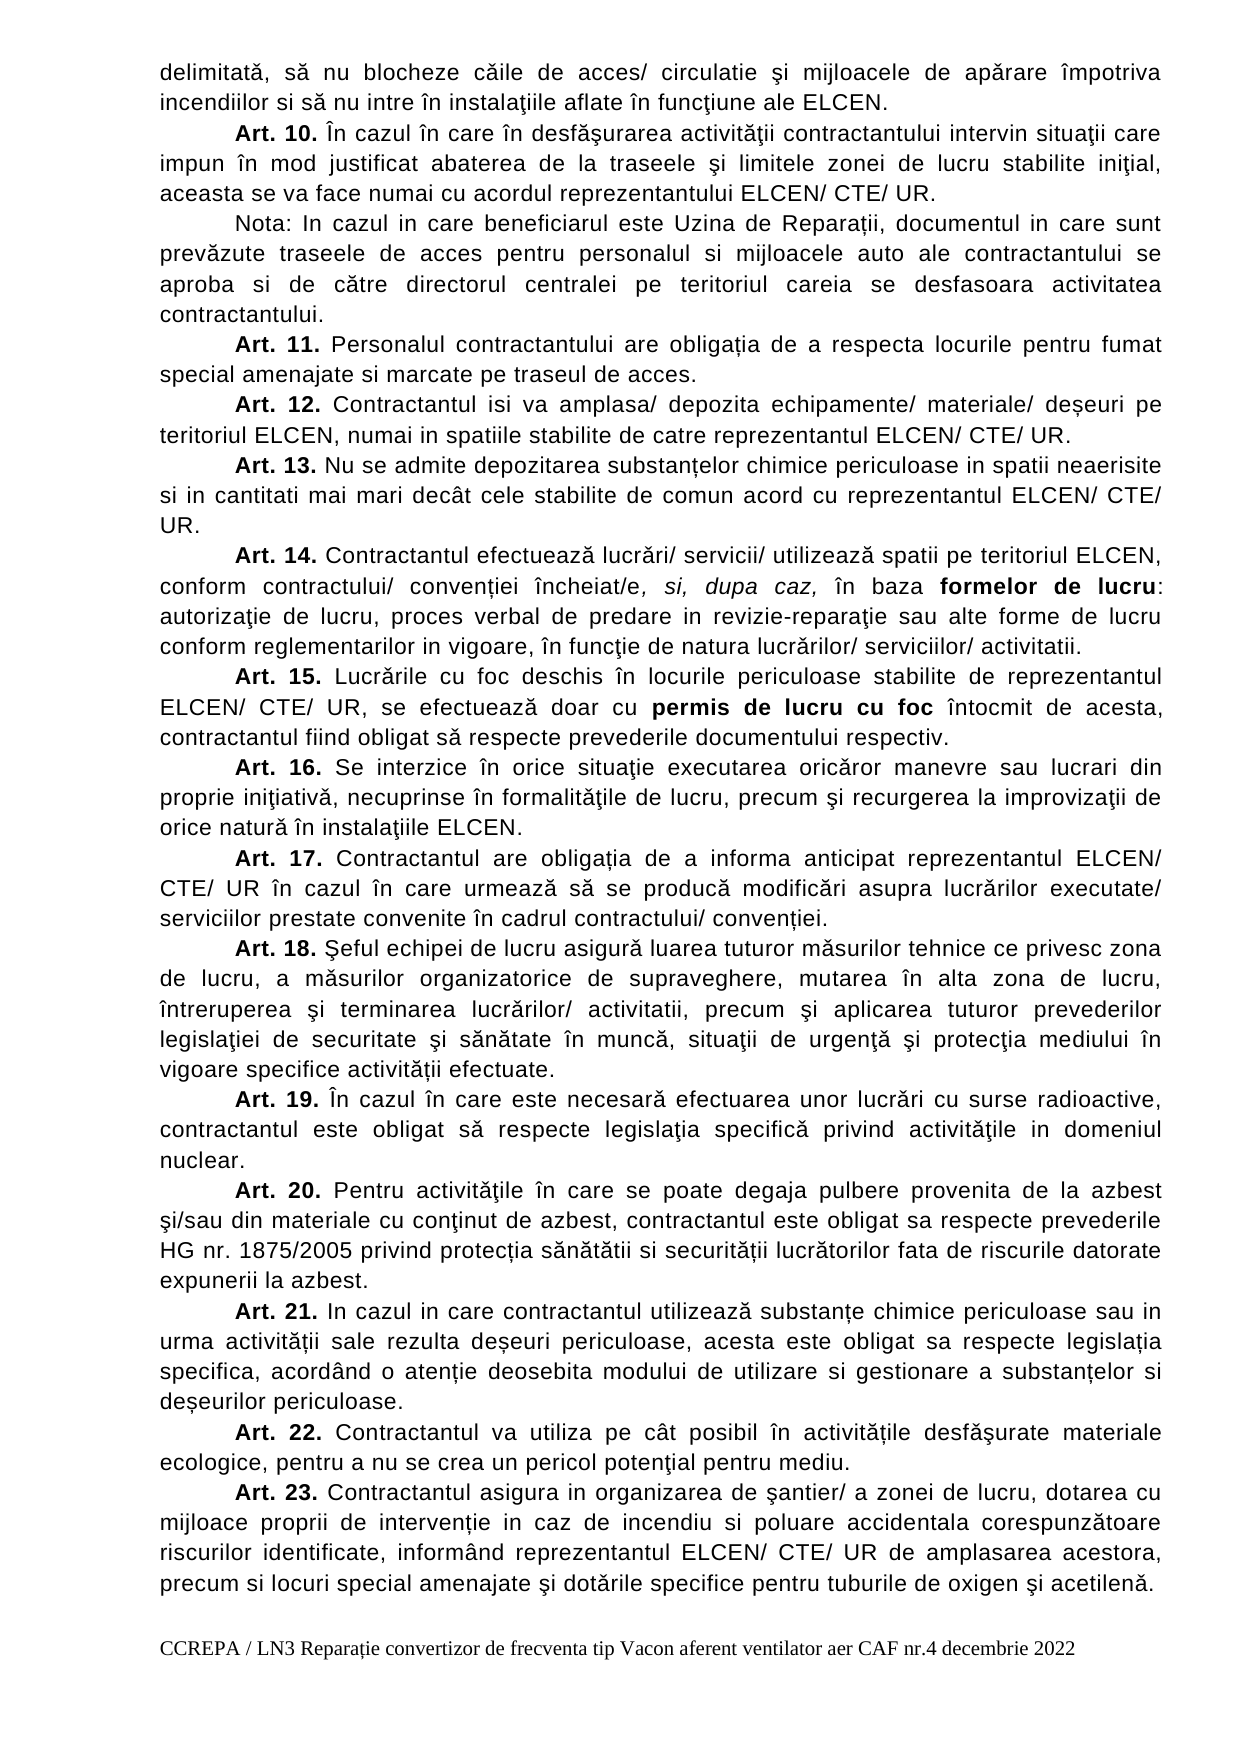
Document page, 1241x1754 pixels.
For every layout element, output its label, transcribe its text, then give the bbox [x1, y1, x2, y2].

text Nota: In cazul in care beneficiarul este Uzina de Reparații, documentul in care sunt prevăzute traseele de acces pentru personalul si mijloacele auto ale contractantului se aproba si de către directorul centralei pe teritoriul careia se desfasoara activitatea contractantului. [159, 210, 1163, 327]
text Art. 22. Contractantul va utiliza pe cât posibil în activitățile desfǎşurate materiale ecologice, pentru a nu se crea un pericol potenţial pentru mediu. [159, 1418, 1163, 1475]
text Art. 11. Personalul contractantului are obligația de a respecta locurile pentru fumat special amenajate si marcate pe traseul de acces. [159, 331, 1163, 387]
text Art. 16. Se interzice în orice situaţie executarea oricǎror manevre sau lucrari din proprie iniţiativǎ, necuprinse în formalitǎţile de lucru, precum şi recurgerea la improvizaţii de orice naturǎ în instalaţiile ELCEN. [159, 754, 1163, 841]
text Art. 15. Lucrǎrile cu foc deschis în locurile periculoase stabilite de reprezentantul ELCEN/ CTE/ UR, se efectuează doar cu permis de lucru cu foc întocmit de acesta, contractantul fiind obligat sǎ respecte prevederile documentului respectiv. [159, 663, 1163, 750]
text Art. 13. Nu se admite depozitarea substanțelor chimice periculoase in spatii neaerisite si in cantitati mai mari decât cele stabilite de comun acord cu reprezentantul ELCEN/ CTE/ UR. [159, 452, 1163, 538]
text Art. 10. În cazul în care în desfăşurarea activităţii contractantului intervin situaţii care impun în mod justificat abaterea de la traseele şi limitele zonei de lucru stabilite iniţial, aceasta se va face numai cu acordul reprezentantului ELCEN/ CTE/ UR. [159, 119, 1163, 206]
text Art. 18. Şeful echipei de lucru asigurǎ luarea tuturor mǎsurilor tehnice ce privesc zona de lucru, a mǎsurilor organizatorice de supraveghere, mutarea în alta zona de lucru, întreruperea şi terminarea lucrǎrilor/ activitatii, precum şi aplicarea tuturor prevederilor legislaţiei de securitate şi sănătate în muncă, situaţii de urgenţǎ şi protecţia mediului în vigoare specifice activității efectuate. [159, 935, 1163, 1082]
text Art. 23. Contractantul asigura in organizarea de şantier/ a zonei de lucru, dotarea cu mijloace proprii de intervenție in caz de incendiu si poluare accidentala corespunzătoare riscurilor identificate, informând reprezentantul ELCEN/ CTE/ UR de amplasarea acestora, precum si locuri special amenajate şi dotǎrile specifice pentru tuburile de oxigen şi acetilenǎ. [159, 1479, 1163, 1596]
text Art. 14. Contractantul efectuează lucrǎri/ servicii/ utilizează spatii pe teritoriul ELCEN, conform contractului/ convenției încheiat/e, si, dupa caz, în baza formelor de lucru: autorizaţie de lucru, proces verbal de predare in revizie-reparaţie sau alte forme de lucru conform reglementarilor in vigoare, în funcţie de natura lucrǎrilor/ serviciilor/ activitatii. [159, 542, 1163, 659]
text Art. 21. In cazul in care contractantul utilizează substanțe chimice periculoase sau in urma activității sale rezulta deșeuri periculoase, acesta este obligat sa respecte legislația specifica, acordând o atenție deosebita modului de utilizare si gestionare a substanțelor si deșeurilor periculoase. [159, 1298, 1163, 1414]
text Art. 20. Pentru activitǎţile în care se poate degaja pulbere provenita de la azbest şi/sau din materiale cu conţinut de azbest, contractantul este obligat sa respecte prevederile HG nr. 1875/2005 privind protecția sănătătii si securității lucrătorilor fata de riscurile datorate expunerii la azbest. [159, 1177, 1163, 1294]
text Art. 12. Contractantul isi va amplasa/ depozita echipamente/ materiale/ deșeuri pe teritoriul ELCEN, numai in spatiile stabilite de catre reprezentantul ELCEN/ CTE/ UR. [159, 391, 1163, 448]
text Art. 19. În cazul în care este necesarǎ efectuarea unor lucrǎri cu surse radioactive, contractantul este obligat sǎ respecte legislaţia specificǎ privind activitǎţile in domeniul nuclear. [159, 1086, 1163, 1173]
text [159, 59, 1163, 116]
text Art. 17. Contractantul are obligația de a informa anticipat reprezentantul ELCEN/ CTE/ UR în cazul în care urmează să se producă modificări asupra lucrǎrilor executate/ serviciilor prestate convenite în cadrul contractului/ convenției. [159, 844, 1163, 931]
